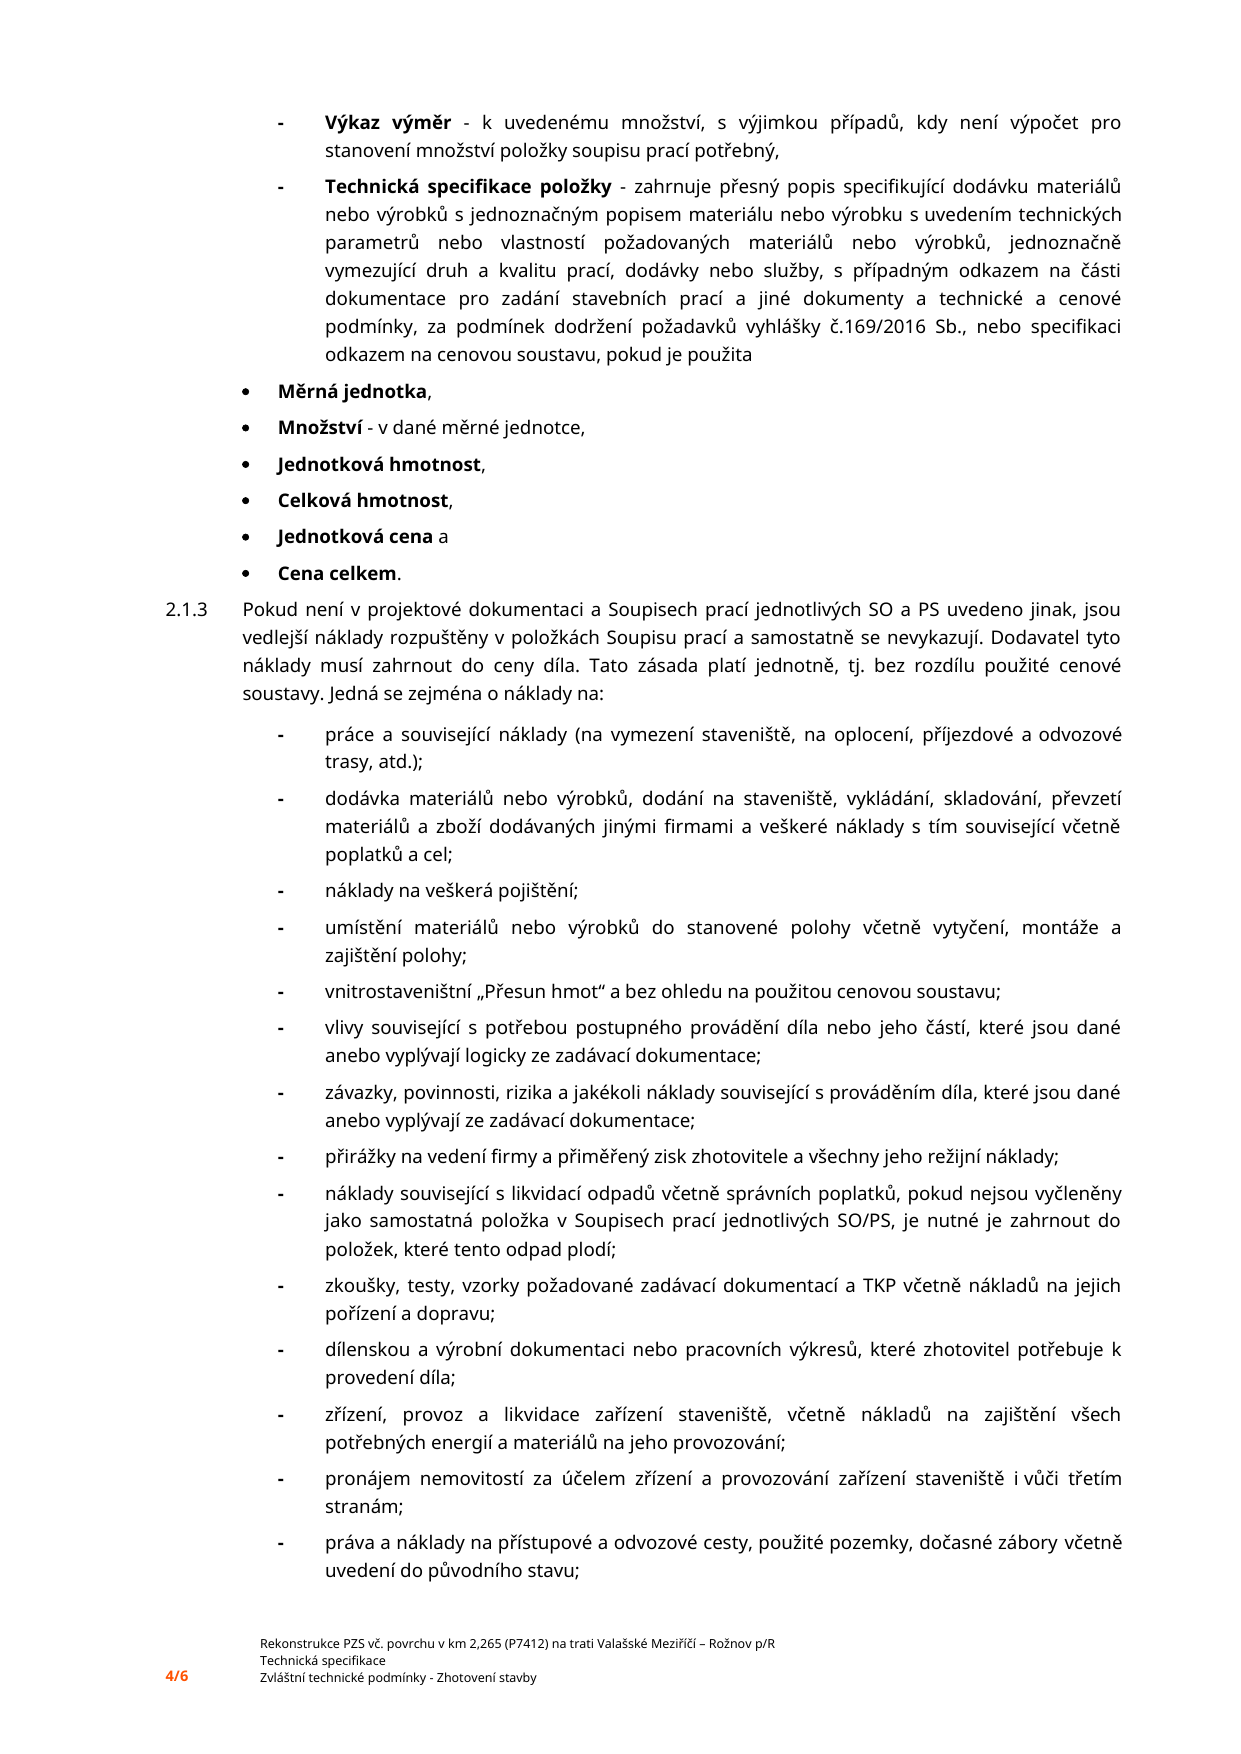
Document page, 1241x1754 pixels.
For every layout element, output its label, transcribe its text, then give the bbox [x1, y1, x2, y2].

text Cena celkem. [242, 560, 1122, 585]
text pronájem nemovitostí za účelem zřízení a provozování zařízení staveniště i vůči třetím stranám; [278, 1465, 1122, 1519]
text dodávka materiálů nebo výrobků, dodání na staveniště, vykládání, skladování, převzetí materiálů a zboží dodávaných jinými firmami a veškeré náklady s tím související včetně poplatků a cel; [278, 785, 1122, 867]
text umístění materiálů nebo výrobků do stanovené polohy včetně vytyčení, montáže a zajištění polohy; [278, 914, 1122, 967]
text zkoušky, testy, vzorky požadované zadávací dokumentací a TKP včetně nákladů na jejich pořízení a dopravu; [278, 1272, 1122, 1326]
text závazky, povinnosti, rizika a jakékoli náklady související s prováděním díla, které jsou dané anebo vyplývají ze zadávací dokumentace; [278, 1079, 1122, 1133]
text Celková hmotnost, [242, 487, 1122, 513]
text náklady na veškerá pojištění; [278, 878, 1122, 903]
text Výkaz výměr - k uvedenému množství, s výjimkou případů, kdy není výpočet pro stanovení množství položky soupisu prací potřebný, [278, 109, 1122, 163]
text práva a náklady na přístupové a odvozové cesty, použité pozemky, dočasné zábory včetně uvedení do původního stavu; [278, 1530, 1122, 1583]
text vlivy související s potřebou postupného provádění díla nebo jeho částí, které jsou dané anebo vyplývají logicky ze zadávací dokumentace; [278, 1015, 1122, 1068]
text Množství - v dané měrné jednotce, [242, 414, 1122, 440]
text Pokud není v projektové dokumentaci a Soupisech prací jednotlivých SO a PS uvedeno jinak, jsou vedlejší náklady rozpuštěny v položkách Soupisu prací a samostatně se nevykazují. Dodavatel tyto náklady musí zahrnout do ceny díla. Tato zásada platí jednotně, tj. bez rozdílu použité cenové soustavy. Jedná se zejména o náklady na: [165, 596, 1122, 706]
text Jednotková hmotnost, [242, 451, 1122, 476]
text zřízení, provoz a likvidace zařízení staveniště, včetně nákladů na zajištění všech potřebných energií a materiálů na jeho provozování; [278, 1401, 1122, 1454]
text vnitrostaveništní „Přesun hmot“ a bez ohledu na použitou cenovou soustavu; [278, 978, 1122, 1004]
text Jednotková cena a [242, 523, 1122, 549]
text práce a související náklady (na vymezení staveniště, na oplocení, příjezdové a odvozové trasy, atd.); [278, 721, 1122, 774]
text dílenskou a výrobní dokumentaci nebo pracovních výkresů, které zhotovitel potřebuje k provedení díla; [278, 1337, 1122, 1390]
text náklady související s likvidací odpadů včetně správních poplatků, pokud nejsou vyčleněny jako samostatná položka v Soupisech prací jednotlivých SO/PS, je nutné je zahrnout do položek, které tento odpad plodí; [278, 1180, 1122, 1261]
text přirážky na vedení firmy a přiměřený zisk zhotovitele a všechny jeho režijní náklady; [278, 1143, 1122, 1169]
text Měrná jednotka, [242, 378, 1122, 404]
text Technická specifikace položky - zahrnuje přesný popis specifikující dodávku materiálů nebo výrobků s jednoznačným popisem materiálu nebo výrobku s uvedením technických parametrů nebo vlastností požadovaných materiálů nebo výrobků, jednoznačně vymezující druh a kvalitu prací, dodávky nebo služby, s případným odkazem na části dokumentace pro zadání stavebních prací a jiné dokumenty a technické a cenové podmínky, za podmínek dodržení požadavků vyhlášky č.169/2016 Sb., nebo specifikaci odkazem na cenovou soustavu, pokud je použita [278, 174, 1122, 367]
